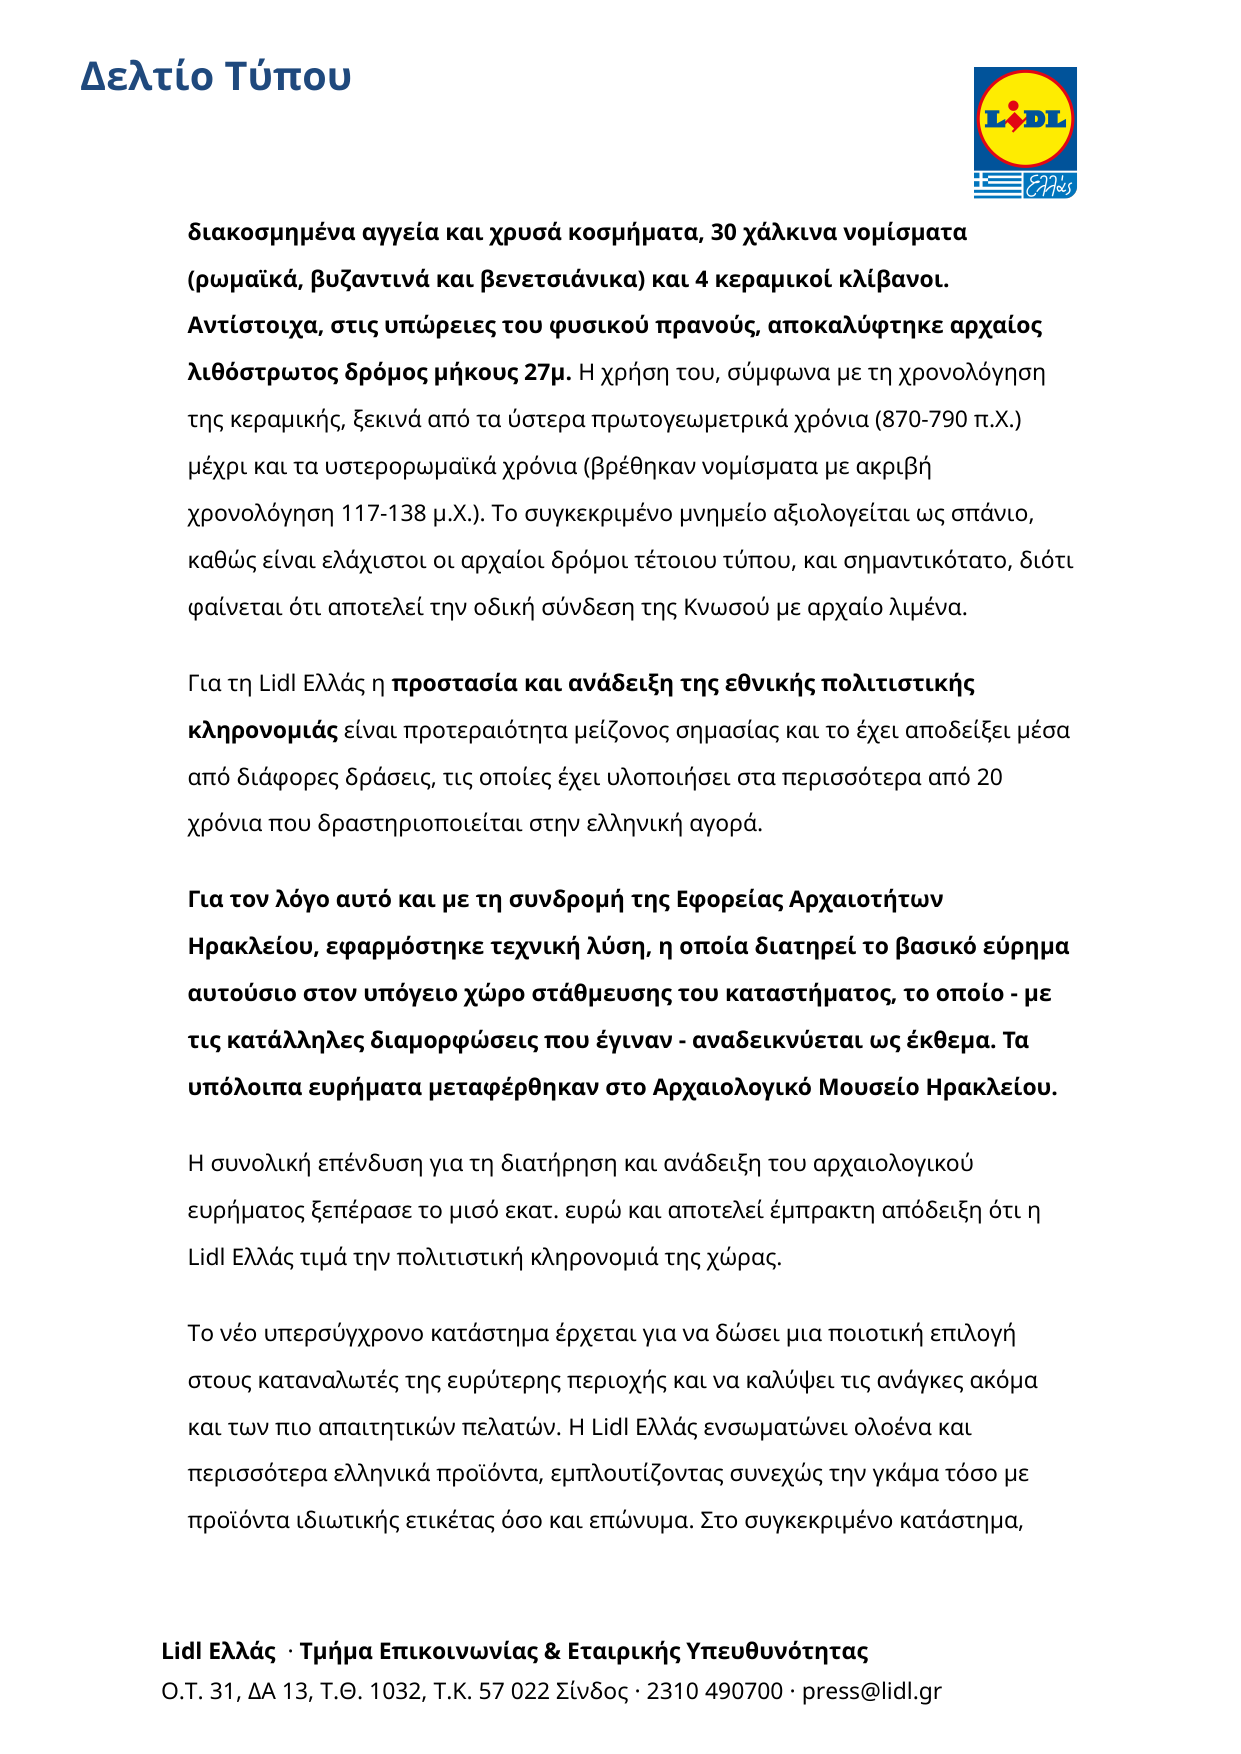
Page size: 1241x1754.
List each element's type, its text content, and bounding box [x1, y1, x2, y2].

text Η συνολική επένδυση για τη διατήρηση και ανάδειξη του αρχαιολογικού ευρήματος ξεπέρασε το μισό εκατ. ευρώ και αποτελεί έμπρακτη απόδειξη ότι η Lidl Ελλάς τιμά την πολιτιστική κληρονομιά της χώρας. [187, 1147, 1078, 1272]
picture [973, 67, 1078, 199]
text Για τη Lidl Ελλάς η προστασία και ανάδειξη της εθνικής πολιτιστικής κληρονομιάς είναι προτεραιότητα μείζονος σημασίας και το έχει αποδείξει μέσα από διάφορες δράσεις, τις οποίες έχει υλοποιήσει στα περισσότερα από 20 χρόνια που δραστηριοποιείται στην ελληνική αγορά. [187, 667, 1078, 838]
text Για τον λόγο αυτό και με τη συνδρομή της Εφορείας Αρχαιοτήτων Ηρακλείου, εφαρμόστηκε τεχνική λύση, η οποία διατηρεί το βασικό εύρημα αυτούσιο στον υπόγειο χώρο στάθμευσης του καταστήματος, το οποίο - με τις κατάλληλες διαμορφώσεις που έγιναν - αναδεικνύεται ως έκθεμα. Τα υπόλοιπα ευρήματα μεταφέρθηκαν στο Αρχαιολογικό Μουσείο Ηρακλείου. [187, 883, 1078, 1102]
